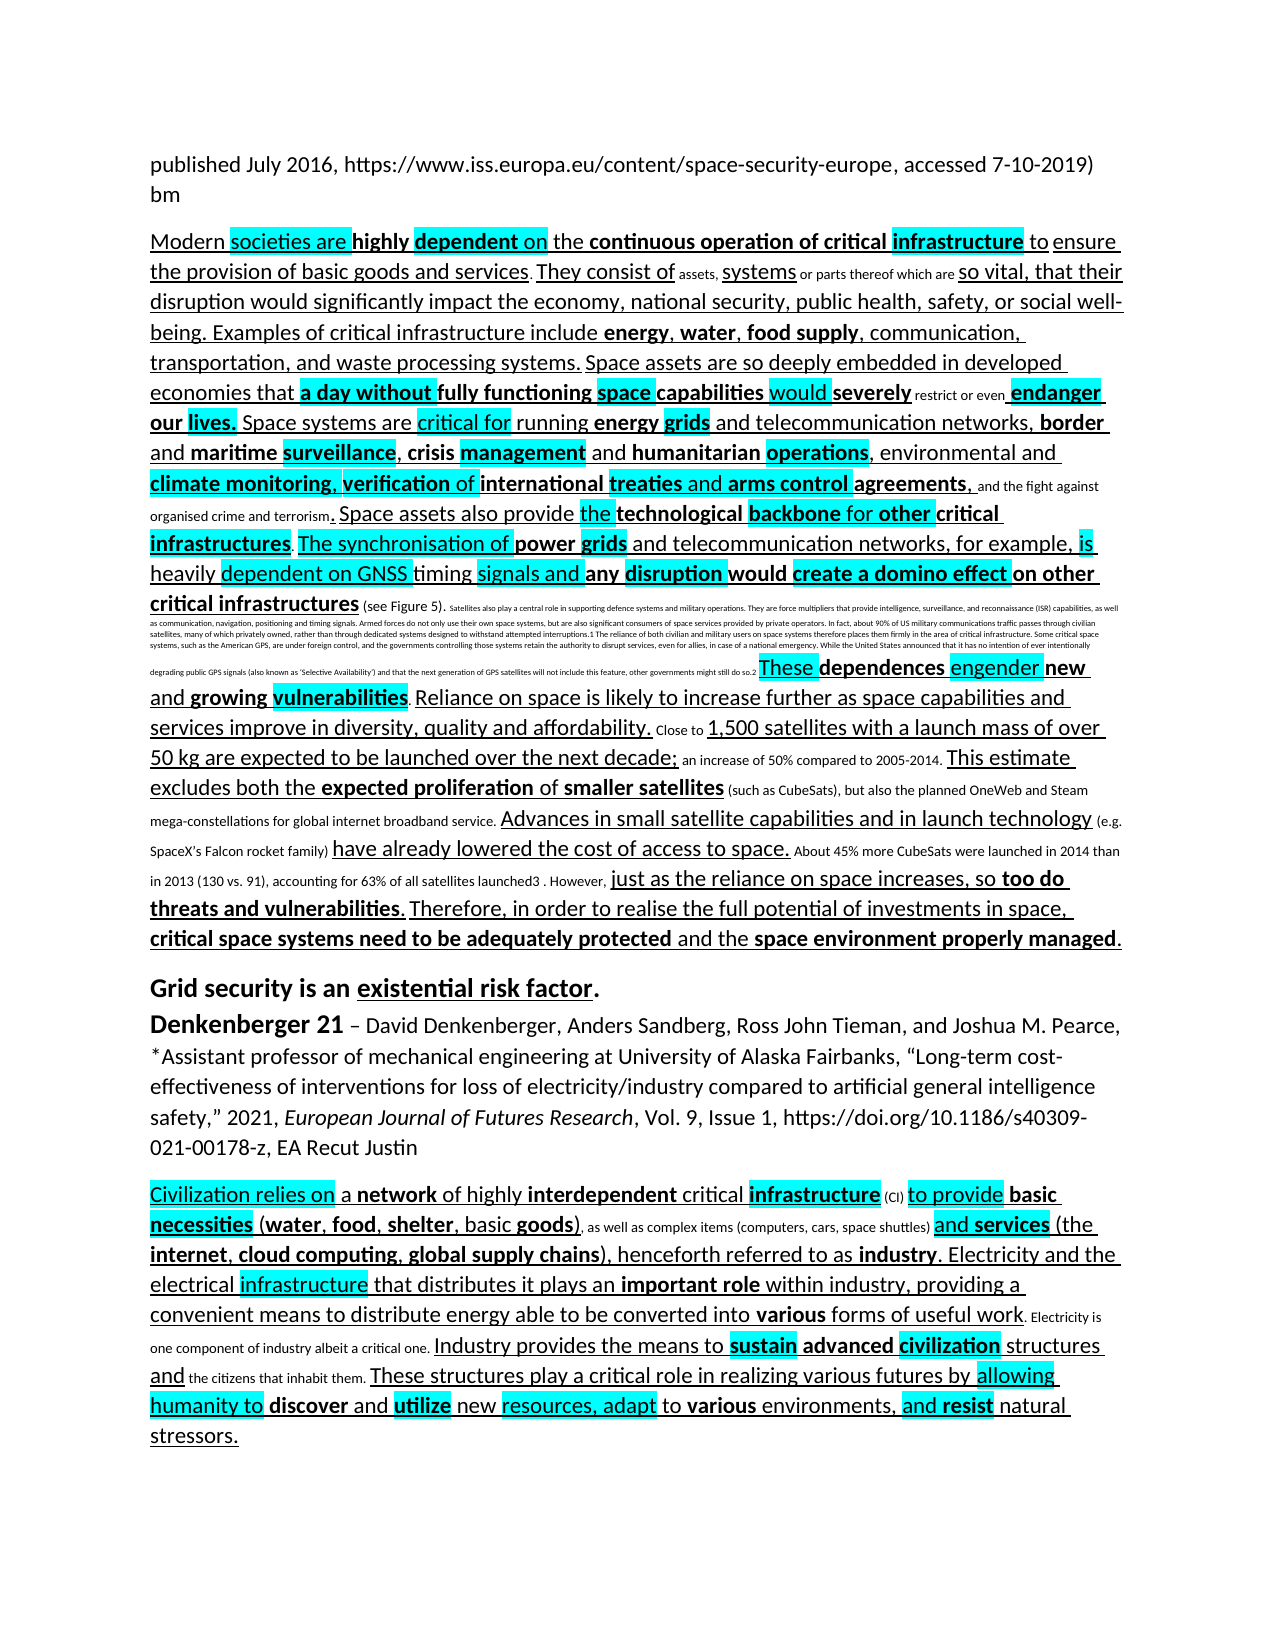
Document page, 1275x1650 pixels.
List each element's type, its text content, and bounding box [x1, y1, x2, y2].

subtitle Grid security is an existential risk factor. [150, 971, 1125, 1004]
text Denkenberger 21 – David Denkenberger, Anders Sandberg, Ross John Tieman, and Joshua M. Pearce, *Assistant professor of mechanical engineering at University of Alaska Fairbanks, “Long-term cost-effectiveness of interventions for loss of electricity/industry compared to artificial general intelligence safety,” 2021, European Journal of Futures Research, Vol. 9, Issue 1, https://doi.org/10.1186/s40309-021-00178-z, EA Recut Justin [150, 1007, 1125, 1161]
text Civilization relies on a network of highly interdependent critical infrastructure (CI) to provide basic necessities (water, food, shelter, basic goods), as well as complex items (computers, cars, space shuttles) and services (the internet, cloud computing, global supply chains), henceforth referred to as industry. Electricity and the electrical infrastructure that distributes it plays an important role within industry, providing a convenient means to distribute energy able to be converted into various forms of useful work. Electricity is one component of industry albeit a critical one. Industry provides the means to sustain advanced civilization structures and the citizens that inhabit them. These structures play a critical role in realizing various futures by allowing humanity to discover and utilize new resources, adapt to various environments, and resist natural stressors. [150, 1180, 1125, 1449]
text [150, 150, 1125, 208]
text Modern societies are highly dependent on the continuous operation of critical infrastructure to ensure the provision of basic goods and services. They consist of assets, systems or parts thereof which are so vital, that their disruption would significantly impact the economy, national security, public health, safety, or social well-being. Examples of critical infrastructure include energy, water, food supply, communication, transportation, and waste processing systems. Space assets are so deeply embedded in developed economies that a day without fully functioning space capabilities would severely restrict or even endanger our lives. Space systems are critical for running energy grids and telecommunication networks, border and maritime surveillance, crisis management and humanitarian operations, environmental and climate monitoring, verification of international treaties and arms control agreements, and the fight against organised crime and terrorism. Space assets also provide the technological backbone for other critical infrastructures. The synchronisation of power grids and telecommunication networks, for example, is heavily dependent on GNSS timing signals and any disruption would create a domino effect on other critical infrastructures (see Figure 5). Satellites also play a central role in supporting defence systems and military operations. They are force multipliers that provide intelligence, surveillance, and reconnaissance (ISR) capabilities, as well as communication, navigation, positioning and timing signals. Armed forces do not only use their own space systems, but are also significant consumers of space services provided by private operators. In fact, about 90% of US military communications traffic passes through civilian satellites, many of which privately owned, rather than through dedicated systems designed to withstand attempted interruptions.1 The reliance of both civilian and military users on space systems therefore places them firmly in the area of critical infrastructure. Some critical space systems, such as the American GPS, are under foreign control, and the governments controlling those systems retain the authority to disrupt services, even for allies, in case of a national emergency. While the United States announced that it has no intention of ever intentionally degrading public GPS signals (also known as ‘Selective Availability’) and that the next generation of GPS satellites will not include this feature, other governments might still do so.2 These dependences engender new and growing vulnerabilities. Reliance on space is likely to increase further as space capabilities and services improve in diversity, quality and affordability. Close to 1,500 satellites with a launch mass of over 50 kg are expected to be launched over the next decade; an increase of 50% compared to 2005-2014. This estimate excludes both the expected proliferation of smaller satellites (such as CubeSats), but also the planned OneWeb and Steam mega-constellations for global internet broadband service. Advances in small satellite capabilities and in launch technology (e.g. SpaceX’s Falcon rocket family) have already lowered the cost of access to space. About 45% more CubeSats were launched in 2014 than in 2013 (130 vs. 91), accounting for 63% of all satellites launched3 . However, just as the reliance on space increases, so too do threats and vulnerabilities. Therefore, in order to realise the full potential of investments in space, critical space systems need to be adequately protected and the space environment properly managed. [150, 227, 1125, 952]
